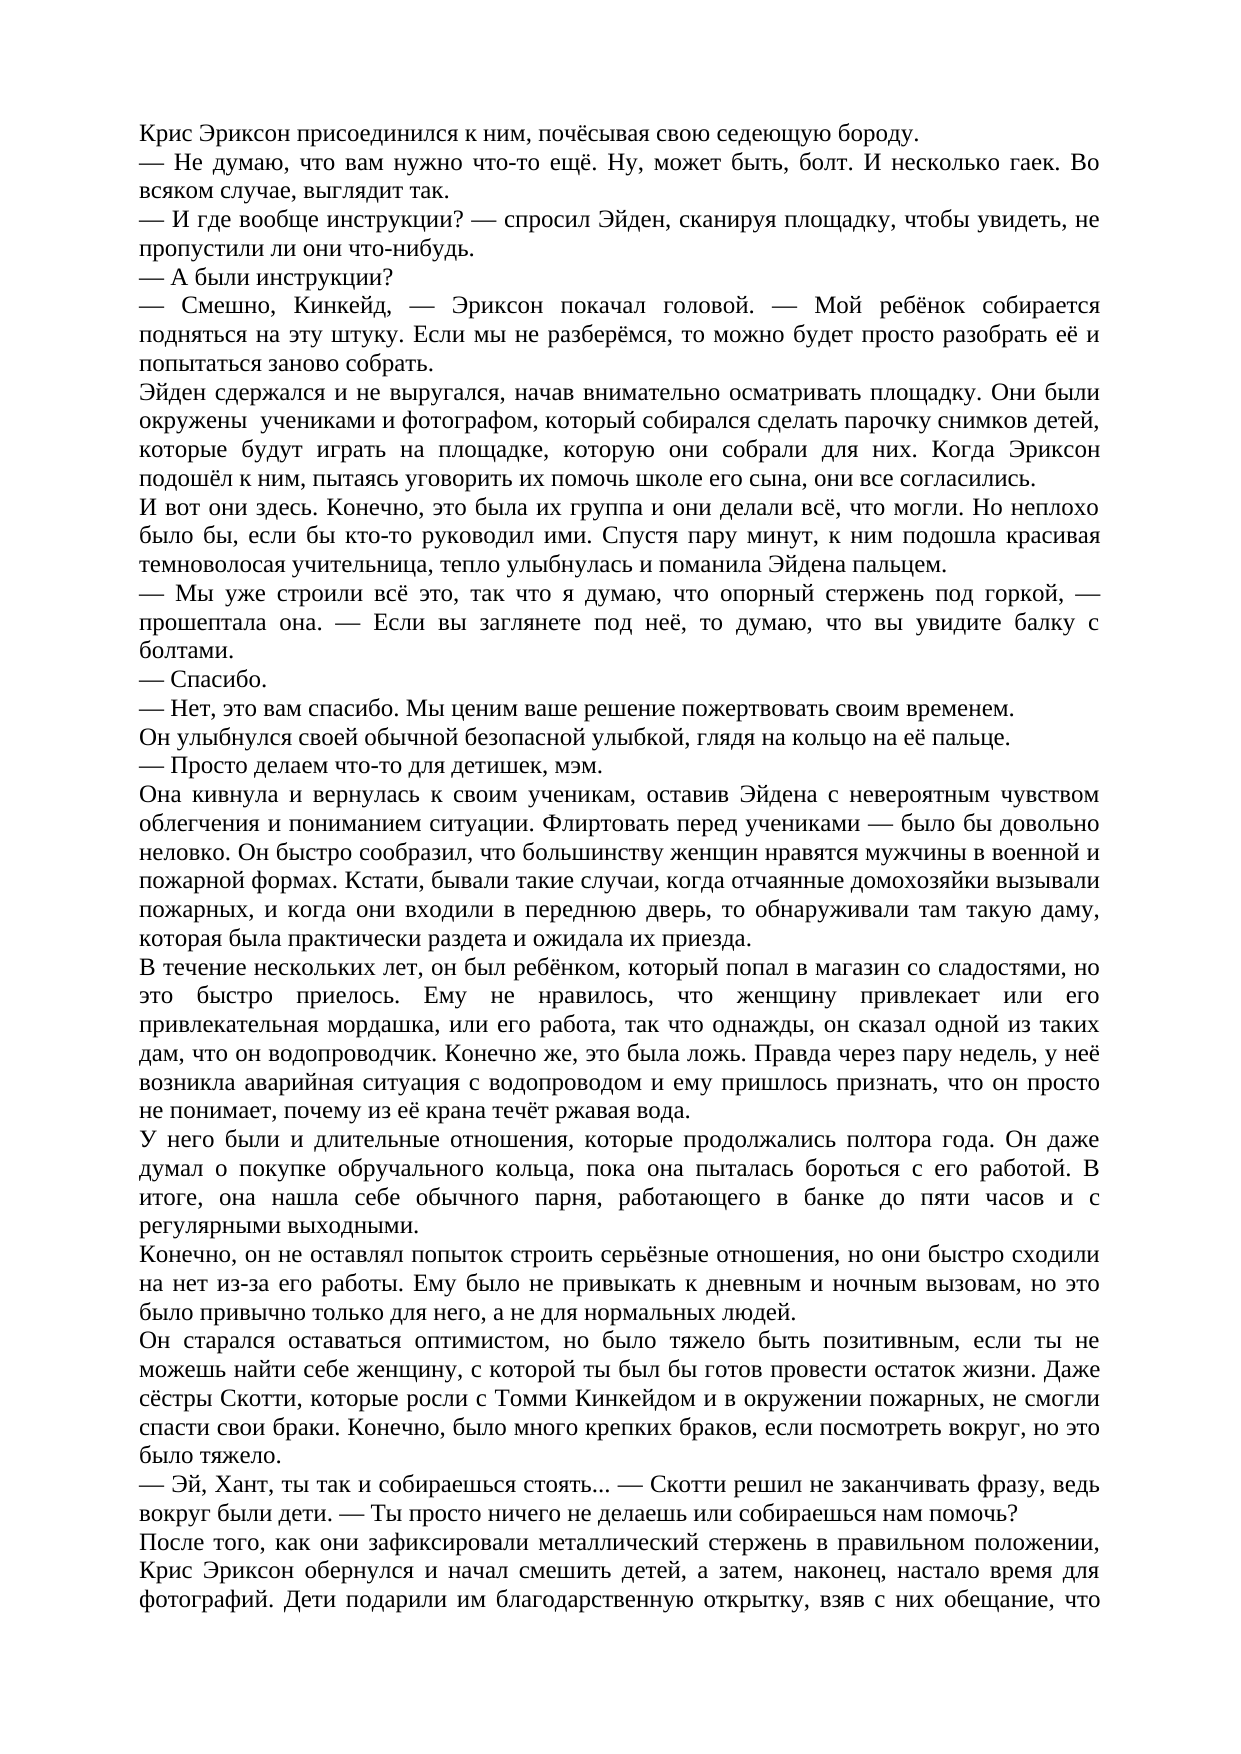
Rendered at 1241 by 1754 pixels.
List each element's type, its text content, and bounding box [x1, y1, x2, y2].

text Крис Эриксон присоединился к ним, почёсывая свою седеющую бороду. [139, 118, 1101, 147]
text Она кивнула и вернулась к своим ученикам, оставив Эйдена с невероятным чувством облегчения и пониманием ситуации. Флиртовать перед учениками — было бы довольно неловко. Он быстро сообразил, что большинству женщин нравятся мужчины в военной и пожарной формах. Кстати, бывали такие случаи, когда отчаянные домохозяйки вызывали пожарных, и когда они входили в переднюю дверь, то обнаруживали там такую даму, которая была практически раздета и ожидала их приезда. [139, 779, 1101, 952]
text Эйден сдержался и не выругался, начав внимательно осматривать площадку. Они были окружены учениками и фотографом, который собирался сделать парочку снимков детей, которые будут играть на площадке, которую они собрали для них. Когда Эриксон подошёл к ним, пытаясь уговорить их помочь школе его сына, они все согласились. [139, 377, 1101, 492]
text — Мы уже строили всё это, так что я думаю, что опорный стержень под горкой, — прошептала она. — Если вы заглянете под неё, то думаю, что вы увидите балку с болтами. [139, 578, 1101, 664]
text — Нет, это вам спасибо. Мы ценим ваше решение пожертвовать своим временем. [139, 693, 1101, 722]
text — Смешно, Кинкейд, — Эриксон покачал головой. — Мой ребёнок собирается подняться на эту штуку. Если мы не разберёмся, то можно будет просто разобрать её и попытаться заново собрать. [139, 291, 1101, 377]
text И вот они здесь. Конечно, это была их группа и они делали всё, что могли. Но неплохо было бы, если бы кто-то руководил ими. Спустя пару минут, к ним подошла красивая темноволосая учительница, тепло улыбнулась и поманила Эйдена пальцем. [139, 492, 1101, 578]
text — Просто делаем что-то для детишек, мэм. [139, 751, 1101, 779]
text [139, 1527, 1101, 1613]
text Он улыбнулся своей обычной безопасной улыбкой, глядя на кольцо на её пальце. [139, 722, 1101, 751]
text — Спасибо. [139, 664, 1101, 693]
text — Не думаю, что вам нужно что-то ещё. Ну, может быть, болт. И несколько гаек. Во всяком случае, выглядит так. [139, 147, 1101, 204]
text В течение нескольких лет, он был ребёнком, который попал в магазин со сладостями, но это быстро приелось. Ему не нравилось, что женщину привлекает или его привлекательная мордашка, или его работа, так что однажды, он сказал одной из таких дам, что он водопроводчик. Конечно же, это была ложь. Правда через пару недель, у неё возникла аварийная ситуация с водопроводом и ему пришлось признать, что он просто не понимает, почему из её крана течёт ржавая вода. [139, 952, 1101, 1124]
text — Эй, Хант, ты так и собираешься стоять... — Скотти решил не заканчивать фразу, ведь вокруг были дети. — Ты просто ничего не делаешь или собираешься нам помочь? [139, 1469, 1101, 1527]
text У него были и длительные отношения, которые продолжались полтора года. Он даже думал о покупке обручального кольца, пока она пыталась бороться с его работой. В итоге, она нашла себе обычного парня, работающего в банке до пяти часов и с регулярными выходными. [139, 1124, 1101, 1239]
text — А были инструкции? [139, 262, 1101, 291]
text — И где вообще инструкции? — спросил Эйден, сканируя площадку, чтобы увидеть, не пропустили ли они что-нибудь. [139, 204, 1101, 262]
text Конечно, он не оставлял попыток строить серьёзные отношения, но они быстро сходили на нет из-за его работы. Ему было не привыкать к дневным и ночным вызовам, но это было привычно только для него, а не для нормальных людей. [139, 1239, 1101, 1326]
text Он старался оставаться оптимистом, но было тяжело быть позитивным, если ты не можешь найти себе женщину, с которой ты был бы готов провести остаток жизни. Даже сёстры Скотти, которые росли с Томми Кинкейдом и в окружении пожарных, не смогли спасти свои браки. Конечно, было много крепких браков, если посмотреть вокруг, но это было тяжело. [139, 1326, 1101, 1469]
